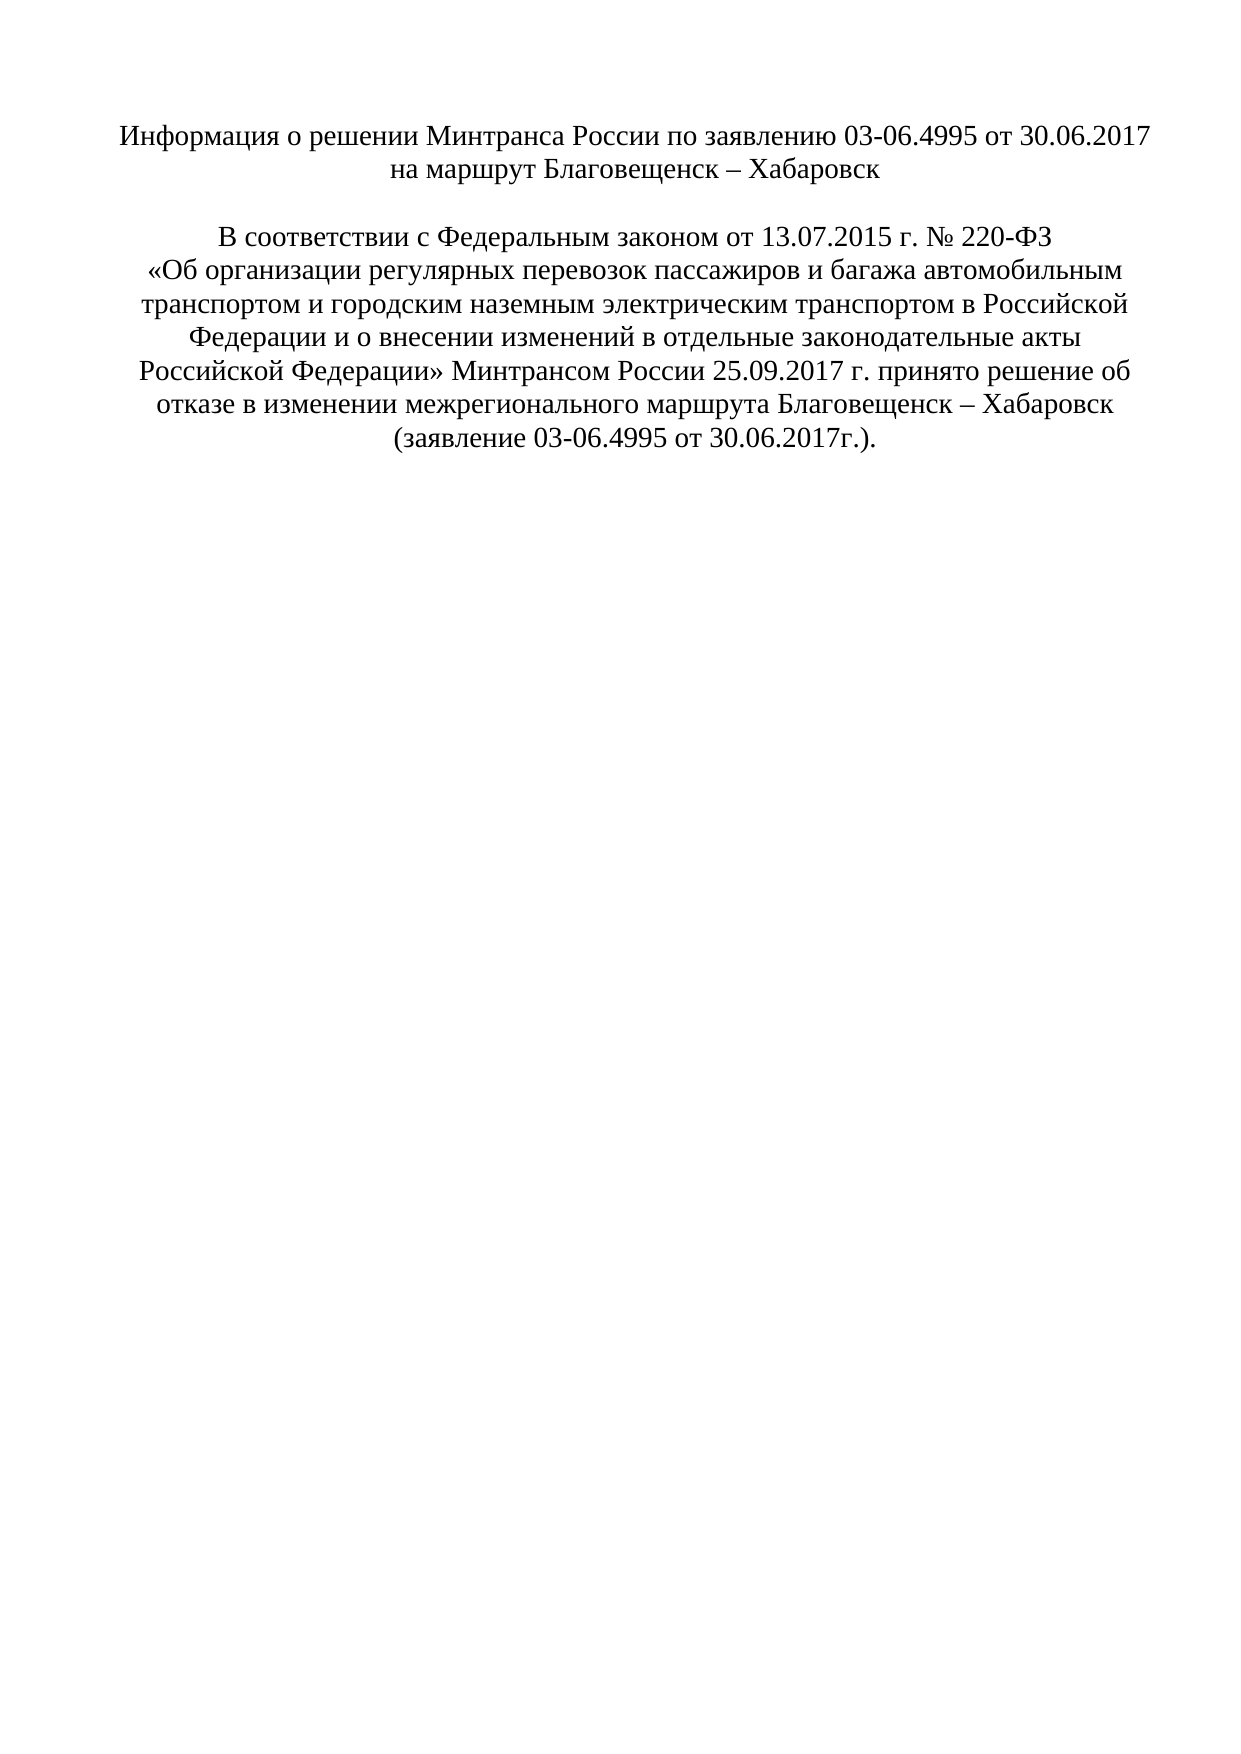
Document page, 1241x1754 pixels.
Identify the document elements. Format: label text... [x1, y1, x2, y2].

text В соответствии с Федеральным законом от 13.07.2015 г. № 220-ФЗ «Об организации регулярных перевозок пассажиров и багажа автомобильным транспортом и городским наземным электрическим транспортом в Российской Федерации и о внесении изменений в отдельные законодательные акты Российской Федерации» Минтрансом России 25.09.2017 г. принято решение об отказе в изменении межрегионального маршрута Благовещенск – Хабаровск (заявление 03-06.4995 от 30.06.2017г.). [118, 219, 1152, 453]
text Информация о решении Минтранса России по заявлению 03-06.4995 от 30.06.2017 на маршрут Благовещенск – Хабаровск [118, 118, 1152, 185]
